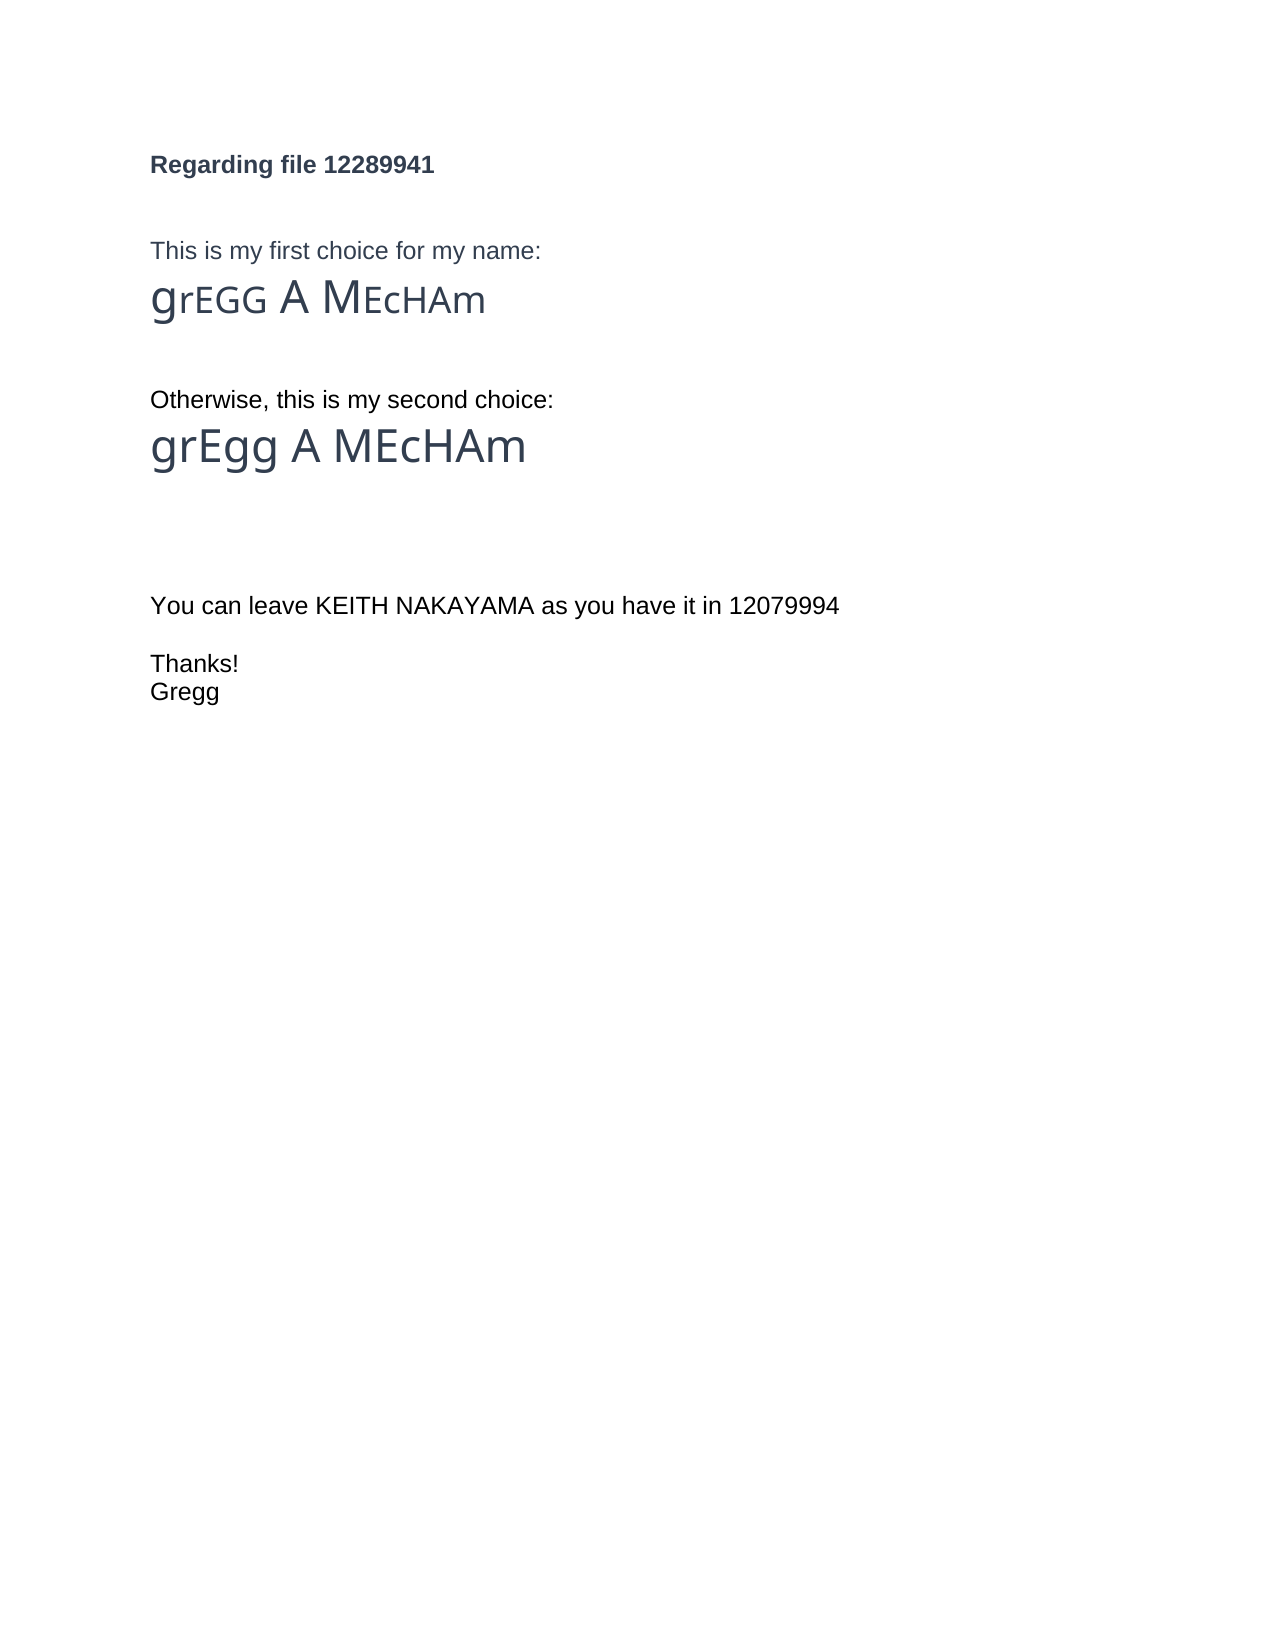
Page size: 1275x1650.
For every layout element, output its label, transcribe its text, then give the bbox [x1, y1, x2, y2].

text Gregg [150, 677, 1125, 706]
text This is my first choice for my name: [150, 236, 1125, 265]
text Thanks! [150, 648, 1125, 677]
text gregg A Mecham [150, 265, 1125, 327]
text grEgg A MEcHAm [150, 414, 1125, 476]
text Regarding file 12289941 [150, 150, 1125, 179]
text You can leave KEITH NAKAYAMA as you have it in 12079994 [150, 591, 1125, 620]
text Otherwise, this is my second choice: [150, 385, 1125, 414]
